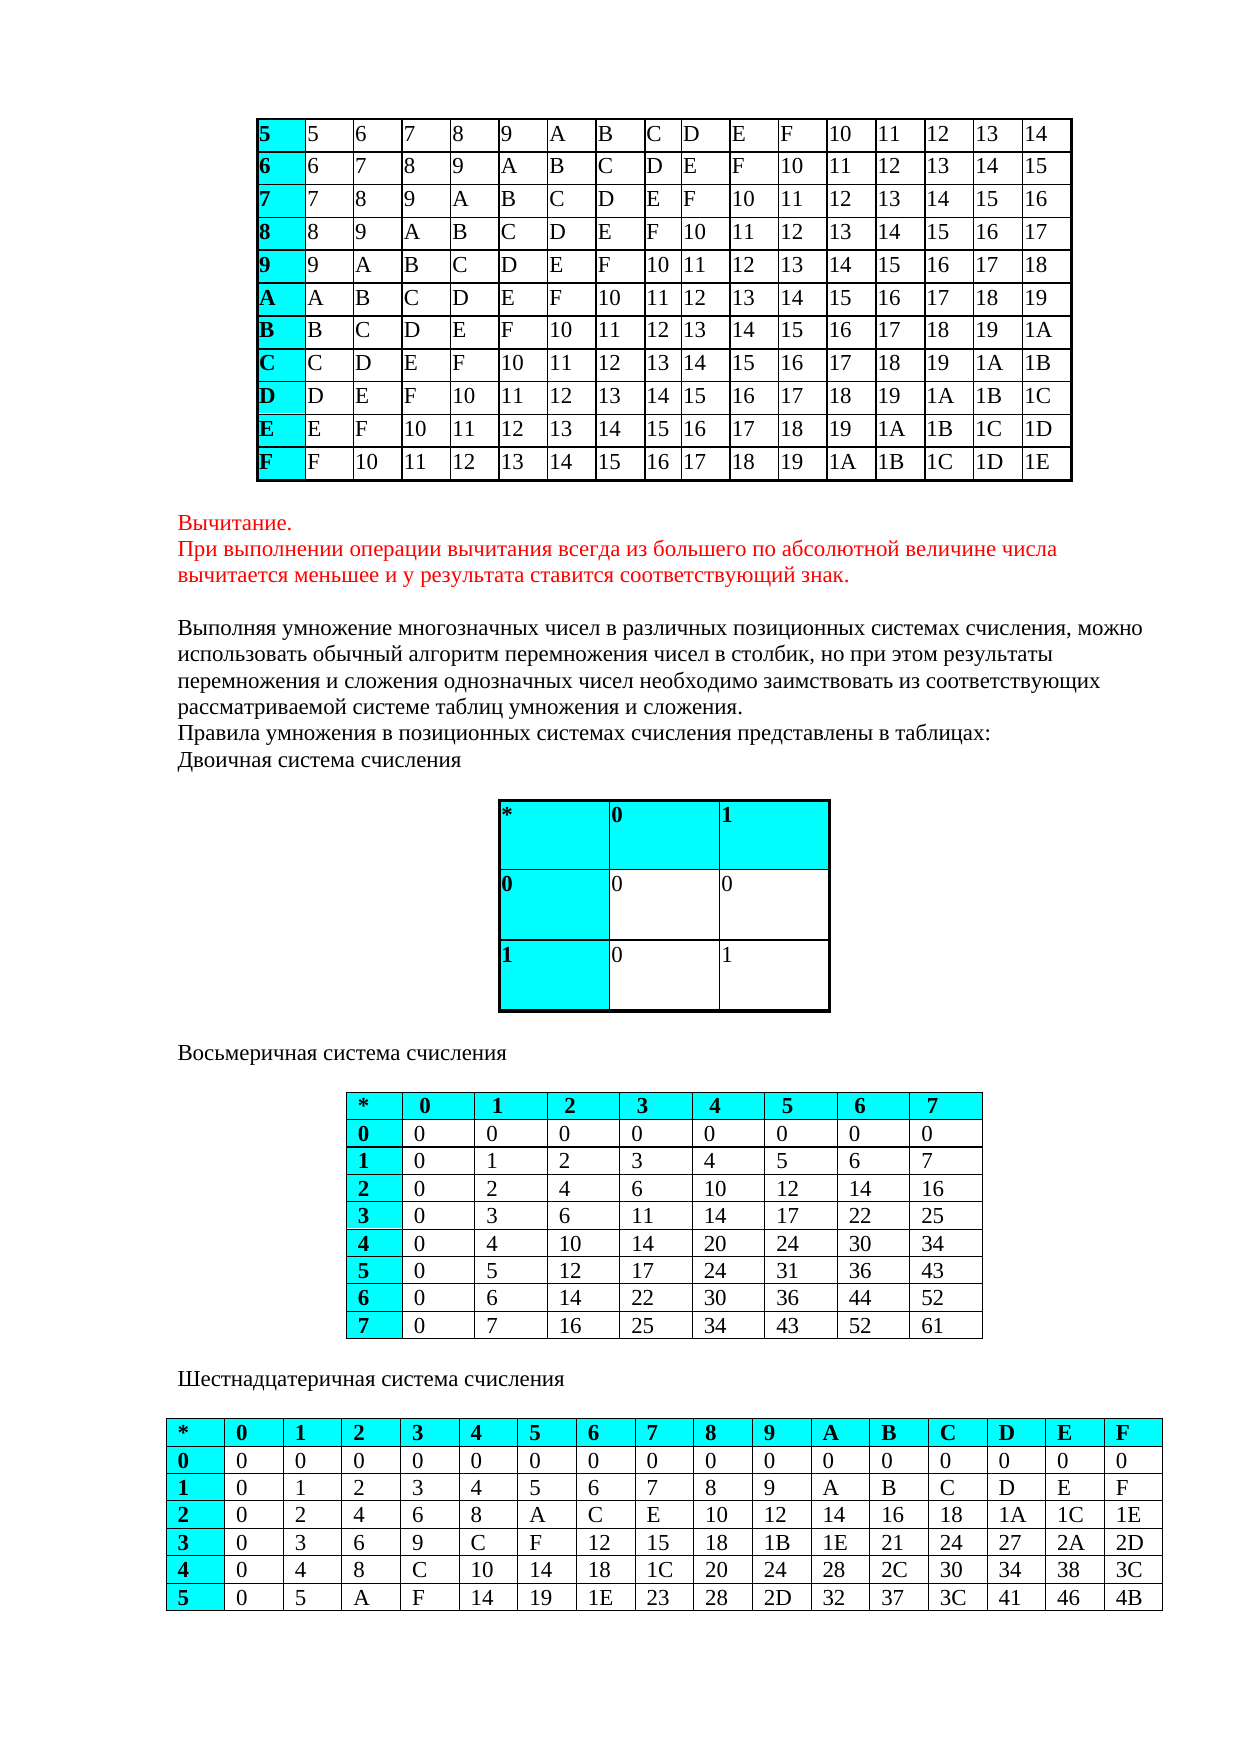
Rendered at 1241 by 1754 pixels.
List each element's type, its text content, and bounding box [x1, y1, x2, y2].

table_cell 15 [1023, 153, 1070, 184]
table_cell 0 [225, 1447, 283, 1473]
table_cell 0 [518, 1447, 576, 1473]
table_cell 2A [1046, 1529, 1104, 1555]
table_header * [167, 1419, 224, 1446]
table_cell 15 [731, 350, 778, 381]
table_cell D [259, 382, 305, 413]
table_cell 4 [548, 1175, 619, 1201]
table_cell 0 [225, 1501, 283, 1528]
table_cell 12 [500, 415, 547, 446]
table_cell 24 [765, 1230, 837, 1256]
table_cell 1B [926, 415, 973, 446]
text Шестнадцатеричная система счисления [177, 1366, 1152, 1392]
table_cell B [870, 1474, 928, 1500]
table_cell 10 [597, 284, 644, 315]
table_cell 19 [518, 1584, 576, 1610]
table_cell 9 [401, 1529, 459, 1555]
table_cell F [731, 153, 778, 184]
table_cell 14 [877, 218, 924, 249]
table_cell 4 [475, 1230, 547, 1256]
table_cell 9 [259, 251, 305, 282]
table_cell 13 [646, 350, 681, 381]
table_cell 7 [475, 1312, 547, 1338]
table_cell C [646, 120, 681, 151]
table_cell 14 [812, 1501, 869, 1528]
table_cell 16 [731, 382, 778, 413]
table_cell 0 [403, 1284, 474, 1311]
table_cell 0 [403, 1120, 474, 1146]
table_cell 5 [347, 1257, 402, 1283]
table_cell 18 [974, 284, 1022, 315]
table_header 4 [460, 1419, 517, 1446]
table_cell 14 [926, 185, 973, 217]
table_cell 15 [646, 415, 681, 446]
table_cell 18 [731, 448, 778, 479]
table_cell C [500, 218, 547, 249]
table_cell 1A [926, 382, 973, 413]
table_cell 34 [910, 1230, 982, 1256]
table_cell 0 [403, 1230, 474, 1256]
table_cell 19 [974, 317, 1022, 348]
table_cell 1D [1023, 415, 1070, 446]
table_cell 4 [342, 1501, 400, 1528]
table_cell 25 [620, 1312, 692, 1338]
table_cell E [636, 1501, 693, 1528]
table_cell C [306, 350, 353, 381]
table_cell A [812, 1474, 869, 1500]
table_cell 6 [620, 1175, 692, 1201]
table_cell 16 [682, 415, 729, 446]
table_cell A [518, 1501, 576, 1528]
table_cell 15 [682, 382, 729, 413]
table_cell 0 [910, 1120, 982, 1146]
table_cell 0 [694, 1447, 752, 1473]
table_cell 14 [597, 415, 644, 446]
table_cell [1105, 1556, 1162, 1583]
table_header D [988, 1419, 1045, 1446]
table_cell E [500, 284, 547, 315]
table_header B [870, 1419, 928, 1446]
table_cell 7 [910, 1148, 982, 1174]
table_cell D [354, 350, 401, 381]
table_cell 12 [548, 382, 595, 413]
table_cell 10 [460, 1556, 517, 1583]
table_cell 3 [284, 1529, 341, 1555]
table_cell E [354, 382, 401, 413]
table_cell 8 [451, 120, 498, 151]
table_cell 0 [988, 1447, 1045, 1473]
table_cell 6 [259, 153, 305, 184]
table_cell 2 [167, 1501, 224, 1528]
table_cell 11 [682, 251, 729, 282]
table_cell 31 [765, 1257, 837, 1283]
table_cell 1B [1023, 350, 1070, 381]
table_cell 0 [225, 1556, 283, 1583]
table_cell 0 [720, 870, 828, 939]
table_cell D [682, 120, 729, 151]
table_header A [812, 1419, 869, 1446]
table_cell 16 [779, 350, 826, 381]
table_cell 43 [765, 1312, 837, 1338]
table_cell A [500, 153, 547, 184]
text Правила умножения в позиционных системах счисления представлены в таблицах: [177, 719, 1152, 746]
table_cell 12 [731, 251, 778, 282]
table_cell 0 [870, 1447, 928, 1473]
table_cell B [403, 251, 450, 282]
table_cell 0 [225, 1584, 283, 1610]
table_cell 21 [870, 1529, 928, 1555]
table_cell 19 [926, 350, 973, 381]
table_cell 15 [828, 284, 875, 315]
table_cell 27 [988, 1529, 1045, 1555]
table_cell [926, 448, 973, 479]
table_cell 0 [501, 870, 609, 939]
table_cell 10 [451, 382, 498, 413]
table_cell F [646, 218, 681, 249]
table_cell 10 [693, 1175, 764, 1201]
table_cell 12 [577, 1529, 635, 1555]
table_cell 16 [877, 284, 924, 315]
table_cell F [403, 382, 450, 413]
table_cell 1B [877, 448, 924, 479]
table_cell 2 [347, 1175, 402, 1201]
table_cell 13 [597, 382, 644, 413]
table_cell 0 [347, 1120, 402, 1146]
table_cell 15 [877, 251, 924, 282]
table_header 9 [753, 1419, 811, 1446]
text Двоичная система счисления [177, 746, 1152, 772]
table_cell 1 [475, 1148, 547, 1174]
table_cell 4 [167, 1556, 224, 1583]
table_cell E [731, 120, 778, 151]
table_cell 18 [694, 1529, 752, 1555]
table_cell [1046, 1501, 1104, 1528]
table_cell 4 [460, 1474, 517, 1500]
table_cell 52 [910, 1284, 982, 1311]
table_cell 1A [974, 350, 1022, 381]
table_cell 18 [577, 1556, 635, 1583]
table_cell 17 [877, 317, 924, 348]
table_cell 13 [828, 218, 875, 249]
table_cell 11 [403, 448, 450, 479]
text При выполнении операции вычитания всегда из большего по абсолютной величине числа вычитается меньшее и у результата ставится соответствующий знак. [177, 535, 1152, 588]
table_cell C [597, 153, 644, 184]
table_cell 0 [610, 941, 719, 1009]
table_cell 2 [284, 1501, 341, 1528]
text Вычитание. [177, 508, 1152, 535]
table_cell 9 [354, 218, 401, 249]
table_cell 11 [597, 317, 644, 348]
table_cell 0 [838, 1120, 909, 1146]
table_cell 2 [475, 1175, 547, 1201]
table_cell 14 [1023, 120, 1070, 151]
table_cell E [259, 415, 305, 446]
table_cell 15 [926, 218, 973, 249]
table_cell 13 [877, 185, 924, 217]
text Выполняя умножение многозначных чисел в различных позиционных системах счисления, можно использовать обычный алгоритм перемножения чисел в столбик, но при этом результаты перемножения и сложения однозначных чисел необходимо заимствовать из соответствующих рассматриваемой системе таблиц умножения и сложения. [177, 614, 1152, 719]
table_cell C [354, 317, 401, 348]
table_cell 1 [284, 1474, 341, 1500]
table_cell 13 [779, 251, 826, 282]
table_cell 0 [403, 1175, 474, 1201]
table_cell 10 [682, 218, 729, 249]
table_cell 24 [693, 1257, 764, 1283]
table_cell A [548, 120, 595, 151]
table_cell 11 [646, 284, 681, 315]
table_cell 12 [753, 1501, 811, 1528]
table_cell F [518, 1529, 576, 1555]
table_cell 8 [354, 185, 401, 217]
table_cell 17 [974, 251, 1022, 282]
table_cell 30 [838, 1230, 909, 1256]
table_cell 0 [342, 1447, 400, 1473]
table_cell 34 [988, 1556, 1045, 1583]
table_cell 13 [974, 120, 1022, 151]
table_cell 17 [765, 1202, 837, 1228]
table_cell 7 [306, 185, 353, 217]
table_cell 0 [225, 1529, 283, 1555]
table_cell D [403, 317, 450, 348]
table_header 0 [403, 1093, 474, 1119]
table_header * [501, 802, 609, 869]
table_cell 11 [620, 1202, 692, 1228]
table_cell 34 [693, 1312, 764, 1338]
table_header 2 [548, 1093, 619, 1119]
table_cell 0 [225, 1474, 283, 1500]
table_cell 12 [548, 1257, 619, 1283]
table_cell 32 [812, 1584, 869, 1610]
table_cell 13 [926, 153, 973, 184]
table_cell 13 [731, 284, 778, 315]
table_cell F [354, 415, 401, 446]
table_header 0 [610, 802, 719, 869]
table_cell 14 [646, 382, 681, 413]
table_cell 19 [1023, 284, 1070, 315]
table_cell 18 [1023, 251, 1070, 282]
table_cell 7 [354, 153, 401, 184]
table_header 1 [475, 1093, 547, 1119]
table_cell 6 [306, 153, 353, 184]
table_cell 16 [1023, 185, 1070, 217]
table_cell 3 [347, 1202, 402, 1228]
table_cell E [548, 251, 595, 282]
table_cell 37 [870, 1584, 928, 1610]
table_cell 17 [828, 350, 875, 381]
table_cell F [306, 448, 353, 479]
table_cell 0 [929, 1447, 987, 1473]
table_cell 5 [475, 1257, 547, 1283]
table_cell 9 [753, 1474, 811, 1500]
table_cell 14 [548, 1284, 619, 1311]
table_cell 18 [926, 317, 973, 348]
table_cell 0 [620, 1120, 692, 1146]
table_cell 15 [597, 448, 644, 479]
table_cell 14 [838, 1175, 909, 1201]
table_cell F [779, 120, 826, 151]
table_cell 14 [974, 153, 1022, 184]
table_cell 0 [403, 1257, 474, 1283]
table_cell 0 [167, 1447, 224, 1473]
table_cell 5 [306, 120, 353, 151]
table_cell 5 [167, 1584, 224, 1610]
table_cell F [597, 251, 644, 282]
table_cell 19 [779, 448, 826, 479]
table_cell 1E [1105, 1501, 1162, 1528]
table_cell 14 [460, 1584, 517, 1610]
table_cell 15 [779, 317, 826, 348]
table_header 6 [577, 1419, 635, 1446]
table_cell 14 [548, 448, 595, 479]
table_cell 10 [828, 120, 875, 151]
table_cell D [646, 153, 681, 184]
table_cell D [306, 382, 353, 413]
table_cell 1 [167, 1474, 224, 1500]
table_cell A [306, 284, 353, 315]
table_cell D [548, 218, 595, 249]
table_header 0 [225, 1419, 283, 1446]
table_cell 11 [731, 218, 778, 249]
table_cell 0 [403, 1312, 474, 1338]
table_cell 3 [620, 1148, 692, 1174]
table_cell 2D [1105, 1529, 1162, 1555]
table_cell C [460, 1529, 517, 1555]
table_cell [974, 415, 1022, 446]
table_cell 11 [877, 120, 924, 151]
table_cell 0 [1046, 1447, 1104, 1473]
table_cell 7 [403, 120, 450, 151]
table_cell 22 [620, 1284, 692, 1311]
table_cell 8 [306, 218, 353, 249]
table_cell 14 [682, 350, 729, 381]
table_cell 6 [475, 1284, 547, 1311]
table_cell 1B [974, 382, 1022, 413]
table_cell 10 [500, 350, 547, 381]
table_cell 15 [636, 1529, 693, 1555]
table_cell 1A [1023, 317, 1070, 348]
table_cell 17 [926, 284, 973, 315]
table_cell E [682, 153, 729, 184]
table_cell 1 [501, 941, 609, 1009]
table_cell 0 [610, 870, 719, 939]
table_cell 0 [284, 1447, 341, 1473]
table_cell 12 [828, 185, 875, 217]
table_cell 30 [693, 1284, 764, 1311]
table_cell 12 [646, 317, 681, 348]
table_cell 7 [636, 1474, 693, 1500]
table_cell 13 [682, 317, 729, 348]
table_cell 12 [451, 448, 498, 479]
table_cell 7 [259, 185, 305, 217]
table_cell 6 [347, 1284, 402, 1311]
table_cell 52 [838, 1312, 909, 1338]
table_cell 43 [910, 1257, 982, 1283]
table_cell 11 [779, 185, 826, 217]
table_cell 9 [500, 120, 547, 151]
table_cell 28 [812, 1556, 869, 1583]
table_cell 1A [877, 415, 924, 446]
table_cell 23 [636, 1584, 693, 1610]
table_header 3 [401, 1419, 459, 1446]
table_cell 8 [342, 1556, 400, 1583]
table_cell 10 [548, 1230, 619, 1256]
table_cell 18 [828, 382, 875, 413]
table_cell 19 [877, 382, 924, 413]
table_header 4 [693, 1093, 764, 1119]
table_cell 19 [828, 415, 875, 446]
table_cell C [548, 185, 595, 217]
table_cell C [401, 1556, 459, 1583]
table_cell 28 [694, 1584, 752, 1610]
table_cell 11 [451, 415, 498, 446]
table_cell 14 [731, 317, 778, 348]
table_cell 10 [731, 185, 778, 217]
table_cell 17 [731, 415, 778, 446]
table_cell 8 [694, 1474, 752, 1500]
table_cell 36 [765, 1284, 837, 1311]
table_cell 1E [577, 1584, 635, 1610]
table_cell 16 [910, 1175, 982, 1201]
table_cell 1 [347, 1148, 402, 1174]
table_header E [1046, 1419, 1104, 1446]
table_cell 12 [765, 1175, 837, 1201]
table_cell B [306, 317, 353, 348]
table_cell 9 [306, 251, 353, 282]
table_cell 8 [403, 153, 450, 184]
table_cell 5 [518, 1474, 576, 1500]
table_cell B [259, 317, 305, 348]
table_cell 38 [1046, 1556, 1104, 1583]
table_cell 20 [694, 1556, 752, 1583]
table_cell 14 [693, 1202, 764, 1228]
table_cell 3 [167, 1529, 224, 1555]
table_cell 13 [500, 448, 547, 479]
table_cell D [597, 185, 644, 217]
table_cell 14 [518, 1556, 576, 1583]
table_cell 14 [620, 1230, 692, 1256]
table_cell 6 [548, 1202, 619, 1228]
table_cell 5 [259, 120, 305, 151]
table_cell 46 [1046, 1584, 1104, 1610]
table_cell 11 [548, 350, 595, 381]
table_cell 0 [548, 1120, 619, 1146]
table_cell 9 [403, 185, 450, 217]
table_cell E [403, 350, 450, 381]
table_cell 41 [988, 1584, 1045, 1610]
table_cell [1023, 382, 1070, 413]
table_cell 9 [451, 153, 498, 184]
table_cell A [354, 251, 401, 282]
table_header 2 [342, 1419, 400, 1446]
table_cell 16 [870, 1501, 928, 1528]
table_header 5 [518, 1419, 576, 1446]
table_cell 14 [828, 251, 875, 282]
table_cell E [597, 218, 644, 249]
table_cell 0 [753, 1447, 811, 1473]
table_cell 0 [475, 1120, 547, 1146]
table_cell 0 [403, 1202, 474, 1228]
table_cell 16 [828, 317, 875, 348]
table_cell B [354, 284, 401, 315]
table_cell 7 [347, 1312, 402, 1338]
table_header 5 [765, 1093, 837, 1119]
table_cell F [548, 284, 595, 315]
table_cell 0 [460, 1447, 517, 1473]
table_cell 2 [548, 1148, 619, 1174]
table_cell 17 [1023, 218, 1070, 249]
table_cell 4B [1105, 1584, 1162, 1610]
text Восьмеричная система счисления [177, 1039, 1152, 1065]
table_cell 6 [577, 1474, 635, 1500]
table_cell 1B [753, 1529, 811, 1555]
table_cell 5 [284, 1584, 341, 1610]
table_cell 12 [779, 218, 826, 249]
table_cell 16 [548, 1312, 619, 1338]
table_cell E [306, 415, 353, 446]
table_cell B [500, 185, 547, 217]
table_cell 16 [646, 448, 681, 479]
table_cell C [451, 251, 498, 282]
table_cell 20 [693, 1230, 764, 1256]
table_cell A [259, 284, 305, 315]
table_cell F [259, 448, 305, 479]
table_cell E [646, 185, 681, 217]
table_cell 6 [401, 1501, 459, 1528]
table_header C [929, 1419, 987, 1446]
table_cell E [1046, 1474, 1104, 1500]
table_cell A [342, 1584, 400, 1610]
table_cell B [597, 120, 644, 151]
table_cell 12 [926, 120, 973, 151]
table_cell C [577, 1501, 635, 1528]
table_cell C [929, 1474, 987, 1500]
table_header 8 [694, 1419, 752, 1446]
table_cell D [988, 1474, 1045, 1500]
table_cell 61 [910, 1312, 982, 1338]
table_header 6 [838, 1093, 909, 1119]
table_cell 17 [620, 1257, 692, 1283]
table_cell F [682, 185, 729, 217]
table_cell F [1105, 1474, 1162, 1500]
table_cell B [548, 153, 595, 184]
table_cell F [451, 350, 498, 381]
table_cell 11 [500, 382, 547, 413]
table_cell 0 [1105, 1447, 1162, 1473]
table_cell A [403, 218, 450, 249]
table_cell F [500, 317, 547, 348]
table_header 3 [620, 1093, 692, 1119]
table_cell 22 [838, 1202, 909, 1228]
table_cell 10 [646, 251, 681, 282]
table_cell 24 [929, 1529, 987, 1555]
table_cell 25 [910, 1202, 982, 1228]
table_cell 2 [342, 1474, 400, 1500]
table_cell 24 [753, 1556, 811, 1583]
table_cell 0 [636, 1447, 693, 1473]
table_cell [870, 1556, 928, 1583]
table_cell 0 [403, 1148, 474, 1174]
table_cell 16 [926, 251, 973, 282]
table_cell [929, 1584, 987, 1610]
table_cell 12 [597, 350, 644, 381]
table_cell F [401, 1584, 459, 1610]
table_cell 1D [974, 448, 1022, 479]
table_cell 6 [354, 120, 401, 151]
table_cell 18 [929, 1501, 987, 1528]
table_cell 2D [753, 1584, 811, 1610]
table_header F [1105, 1419, 1162, 1446]
table_cell 30 [929, 1556, 987, 1583]
table_cell 6 [342, 1529, 400, 1555]
table_header * [347, 1093, 402, 1119]
table_cell 3 [401, 1474, 459, 1500]
table_cell 1A [828, 448, 875, 479]
table_header 1 [720, 802, 828, 869]
table_cell 6 [838, 1148, 909, 1174]
table_cell 11 [828, 153, 875, 184]
table_cell 15 [974, 185, 1022, 217]
table_cell 1E [1023, 448, 1070, 479]
table_cell 4 [693, 1148, 764, 1174]
table_cell 10 [548, 317, 595, 348]
table_cell [636, 1556, 693, 1583]
table_cell 0 [765, 1120, 837, 1146]
table_cell 17 [682, 448, 729, 479]
table_cell C [403, 284, 450, 315]
table_cell 4 [347, 1230, 402, 1256]
table_cell B [451, 218, 498, 249]
table_cell 3 [475, 1202, 547, 1228]
table_cell 16 [974, 218, 1022, 249]
table_cell 18 [779, 415, 826, 446]
table_header 1 [284, 1419, 341, 1446]
table_cell 44 [838, 1284, 909, 1311]
table_cell 0 [401, 1447, 459, 1473]
table_header 7 [636, 1419, 693, 1446]
table_cell 1A [988, 1501, 1045, 1528]
table_cell 36 [838, 1257, 909, 1283]
table_cell 0 [577, 1447, 635, 1473]
table_cell 18 [877, 350, 924, 381]
table_cell D [500, 251, 547, 282]
table_cell 12 [877, 153, 924, 184]
table_cell 8 [259, 218, 305, 249]
table_cell 10 [694, 1501, 752, 1528]
table_cell 8 [460, 1501, 517, 1528]
table_cell E [451, 317, 498, 348]
table_cell 10 [779, 153, 826, 184]
table_cell 17 [779, 382, 826, 413]
table_cell 14 [779, 284, 826, 315]
table_cell A [451, 185, 498, 217]
table_cell 0 [812, 1447, 869, 1473]
table_cell 5 [765, 1148, 837, 1174]
table_header 7 [910, 1093, 982, 1119]
table_cell 4 [284, 1556, 341, 1583]
table_cell 1 [720, 941, 828, 1009]
table_cell D [451, 284, 498, 315]
table_cell 10 [403, 415, 450, 446]
table_cell 10 [354, 448, 401, 479]
table_cell 13 [548, 415, 595, 446]
table_cell 1E [812, 1529, 869, 1555]
table_cell C [259, 350, 305, 381]
table_cell 12 [682, 284, 729, 315]
table_cell 0 [693, 1120, 764, 1146]
